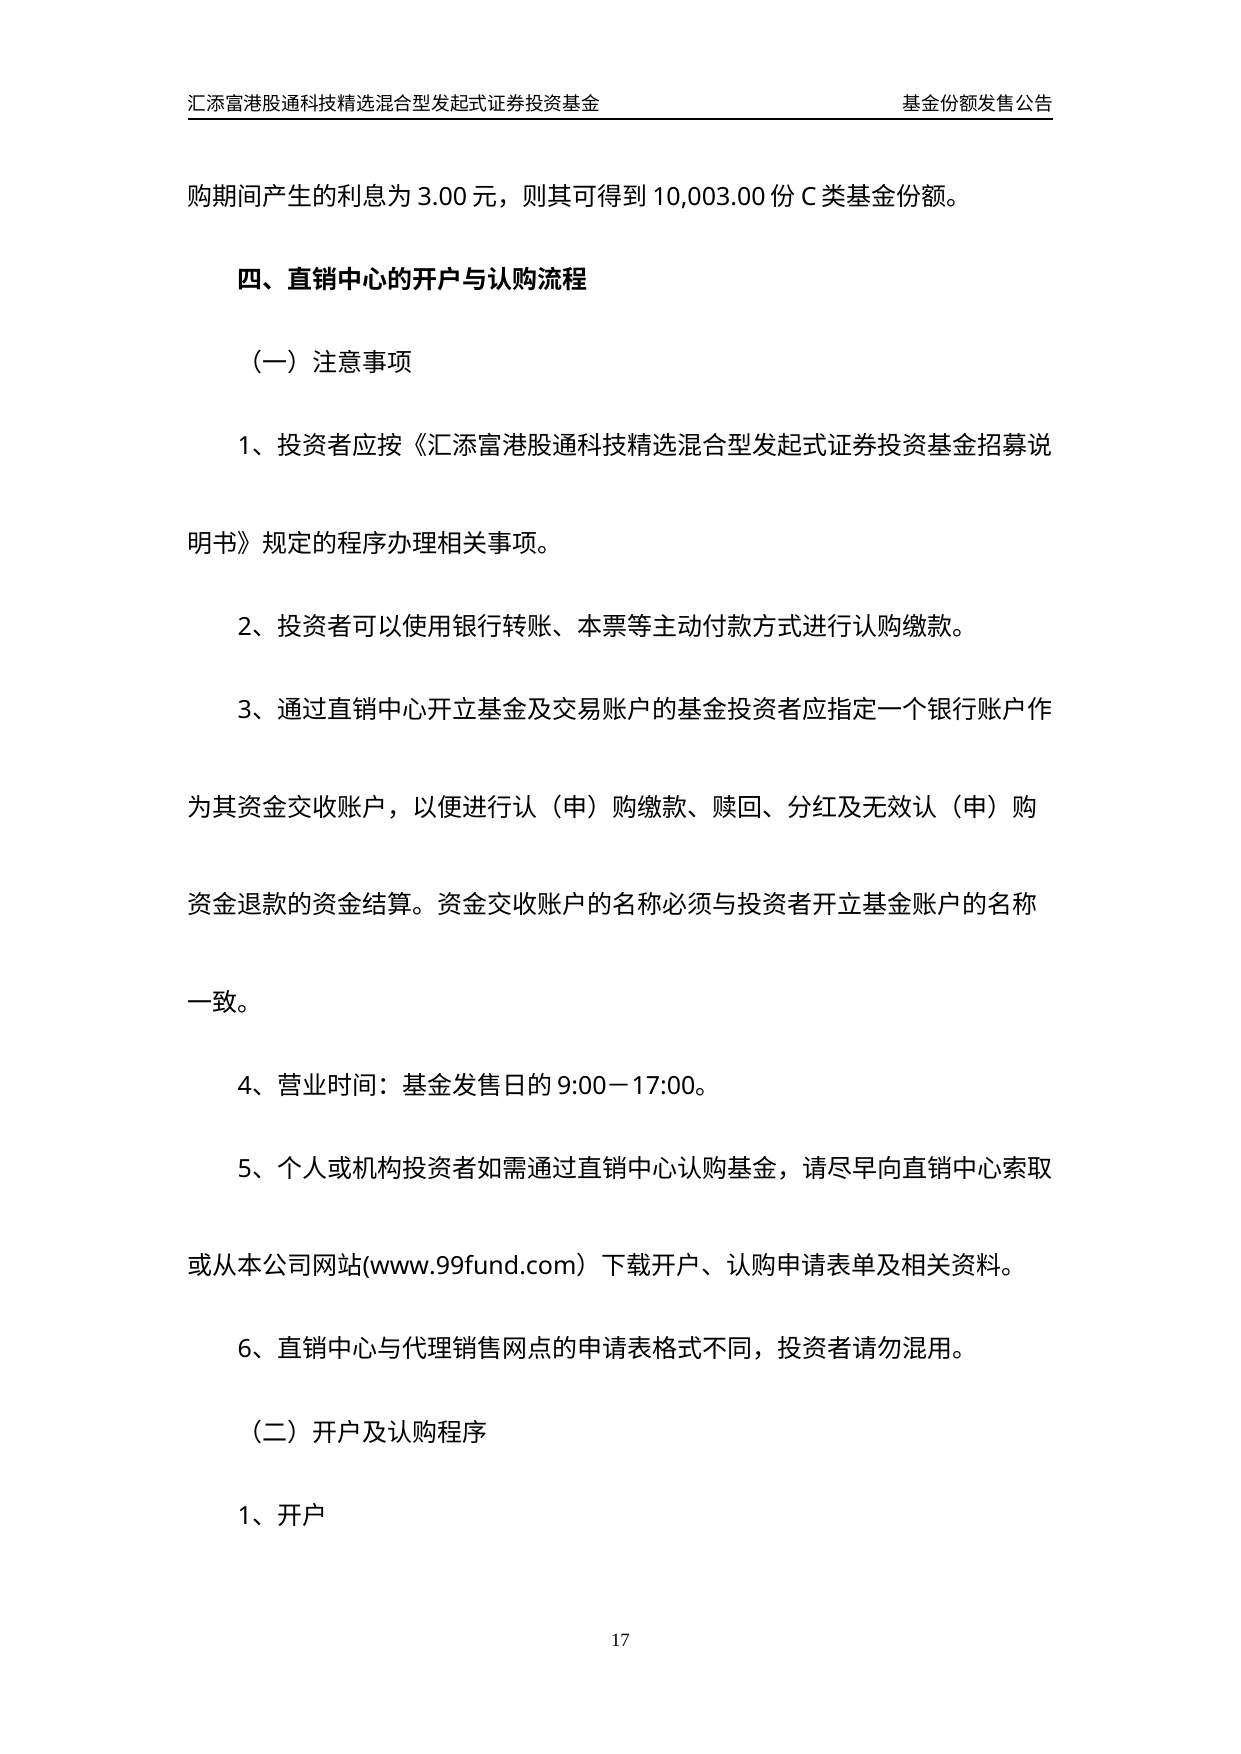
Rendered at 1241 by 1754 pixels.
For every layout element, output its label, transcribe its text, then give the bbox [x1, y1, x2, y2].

text 4、营业时间：基金发售日的9:00－17:00。 [187, 1051, 1053, 1116]
text 四、直销中心的开户与认购流程 [187, 245, 1053, 310]
text 2、投资者可以使用银行转账、本票等主动付款方式进行认购缴款。 [187, 592, 1053, 657]
text 1、开户 [187, 1481, 1053, 1546]
text 1、投资者应按《汇添富港股通科技精选混合型发起式证券投资基金招募说明书》规定的程序办理相关事项。 [187, 411, 1053, 574]
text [187, 162, 1053, 227]
text 5、个人或机构投资者如需通过直销中心认购基金，请尽早向直销中心索取或从本公司网站(www.99fund.com）下载开户、认购申请表单及相关资料。 [187, 1134, 1053, 1296]
text 3、通过直销中心开立基金及交易账户的基金投资者应指定一个银行账户作为其资金交收账户，以便进行认（申）购缴款、赎回、分红及无效认（申）购资金退款的资金结算。资金交收账户的名称必须与投资者开立基金账户的名称一致。 [187, 675, 1053, 1033]
text 6、直销中心与代理销售网点的申请表格式不同，投资者请勿混用。 [187, 1314, 1053, 1379]
text （一）注意事项 [187, 328, 1053, 393]
text （二）开户及认购程序 [187, 1398, 1053, 1463]
